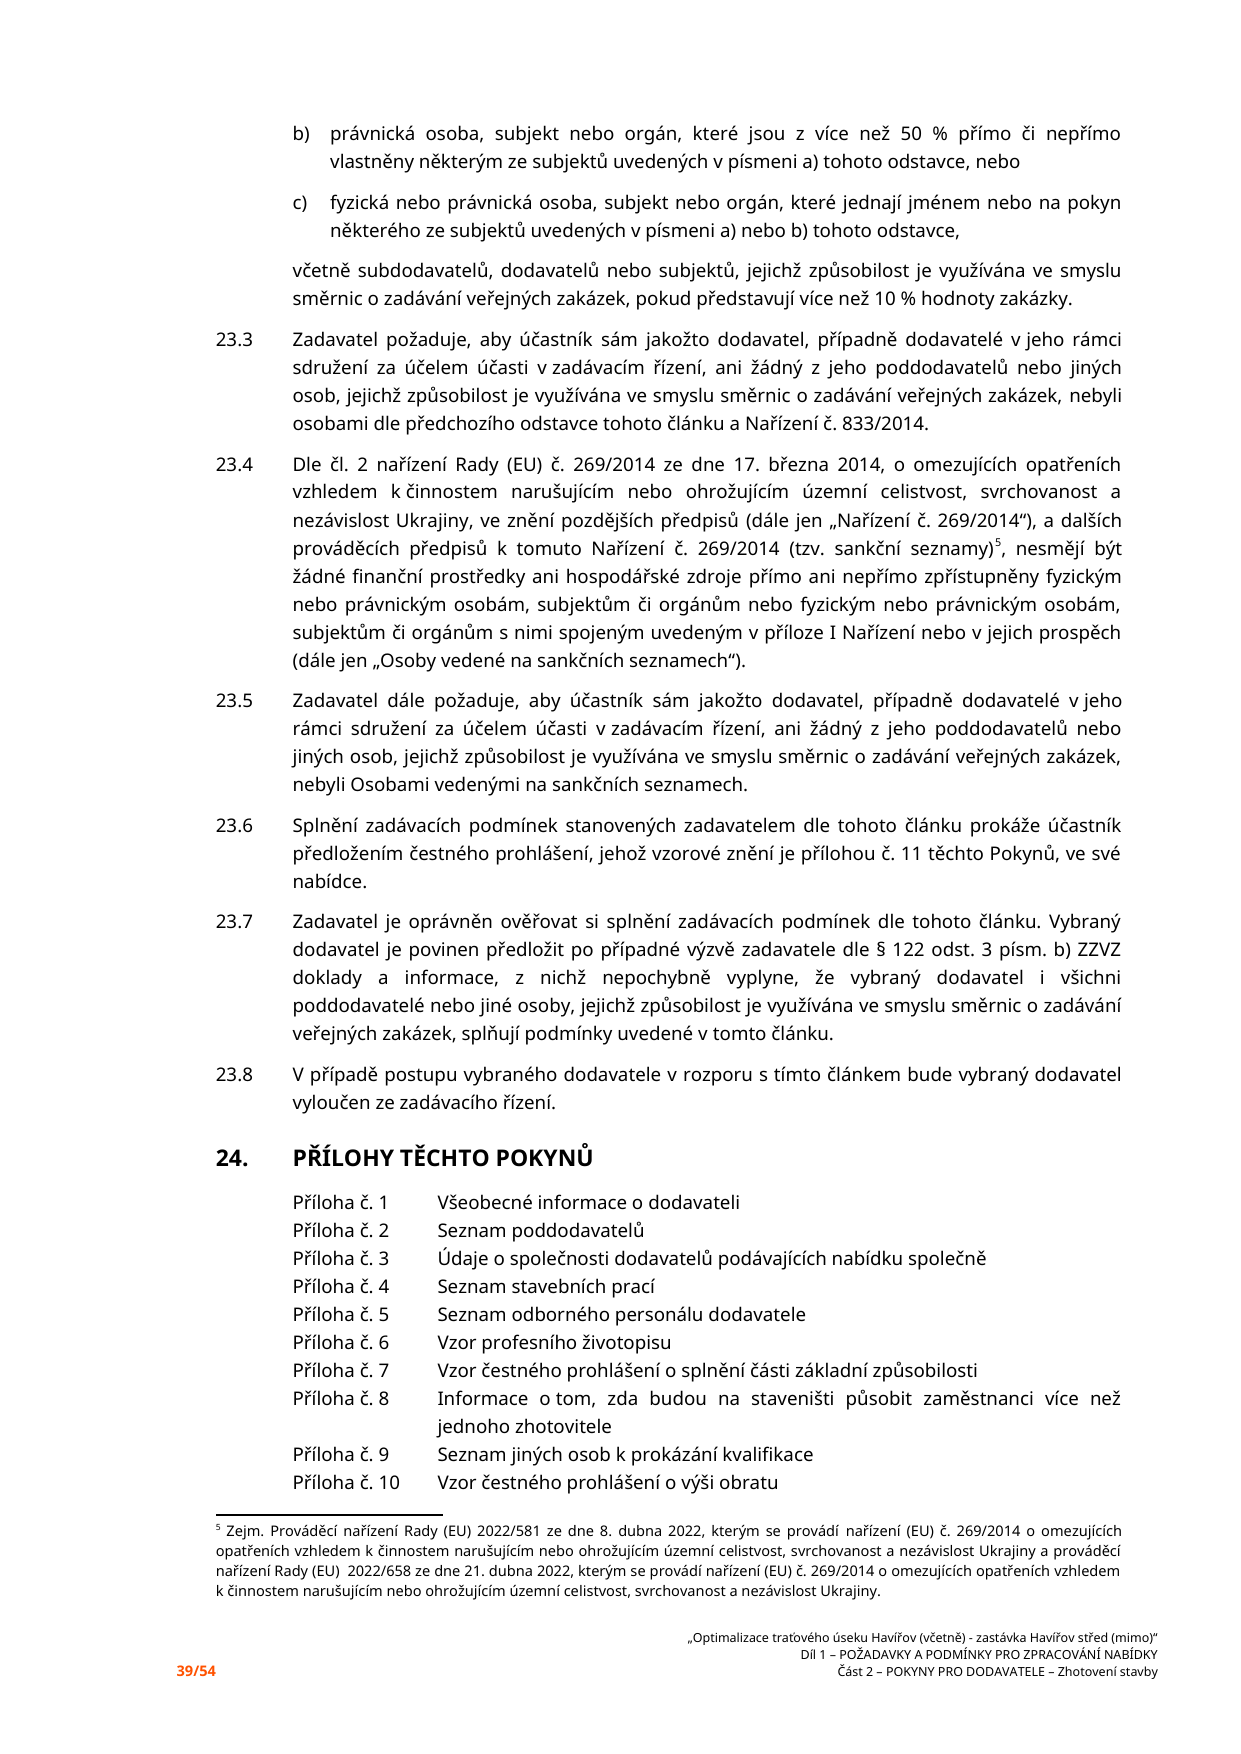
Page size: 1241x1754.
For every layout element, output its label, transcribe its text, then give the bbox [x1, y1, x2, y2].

list fyzická nebo právnická osoba, subjekt nebo orgán, které jednají jménem nebo na pokyn některého ze subjektů uvedených v písmeni a) nebo b) tohoto odstavce, [292, 189, 1122, 243]
text PŘÍLOHY TĚCHTO POKYNŮ [216, 1142, 1122, 1173]
text Příloha č. 9 Seznam jiných osob k prokázání kvalifikace [292, 1441, 1122, 1467]
list právnická osoba, subjekt nebo orgán, které jsou z více než 50 % přímo či nepřímo vlastněny některým ze subjektů uvedených v písmeni a) tohoto odstavce, nebo [292, 121, 1122, 174]
text Zadavatel dále požaduje, aby účastník sám jakožto dodavatel, případně dodavatelé v jeho rámci sdružení za účelem účasti v zadávacím řízení, ani žádný z jeho poddodavatelů nebo jiných osob, jejichž způsobilost je využívána ve smyslu směrnic o zadávání veřejných zakázek, nebyli Osobami vedenými na sankčních seznamech. [216, 687, 1122, 797]
text Zadavatel požaduje, aby účastník sám jakožto dodavatel, případně dodavatelé v jeho rámci sdružení za účelem účasti v zadávacím řízení, ani žádný z jeho poddodavatelů nebo jiných osob, jejichž způsobilost je využívána ve smyslu směrnic o zadávání veřejných zakázek, nebyli osobami dle předchozího odstavce tohoto článku a Nařízení č. 833/2014. [216, 326, 1122, 436]
text Splnění zadávacích podmínek stanovených zadavatelem dle tohoto článku prokáže účastník předložením čestného prohlášení, jehož vzorové znění je přílohou č. 11 těchto Pokynů, ve své nabídce. [216, 812, 1122, 894]
text Příloha č. 1 Všeobecné informace o dodavateli [292, 1189, 1122, 1215]
text V případě postupu vybraného dodavatele v rozporu s tímto článkem bude vybraný dodavatel vyloučen ze zadávacího řízení. [216, 1061, 1122, 1115]
text Příloha č. 6 Vzor profesního životopisu [292, 1329, 1122, 1355]
text Příloha č. 4 Seznam stavebních prací [292, 1273, 1122, 1299]
text Příloha č. 7 Vzor čestného prohlášení o splnění části základní způsobilosti [292, 1357, 1122, 1383]
list včetně subdodavatelů, dodavatelů nebo subjektů, jejichž způsobilost je využívána ve smyslu směrnic o zadávání veřejných zakázek, pokud představují více než 10 % hodnoty zakázky. [292, 258, 1122, 311]
text Zadavatel je oprávněn ověřovat si splnění zadávacích podmínek dle tohoto článku. Vybraný dodavatel je povinen předložit po případné výzvě zadavatele dle § 122 odst. 3 písm. b) ZZVZ doklady a informace, z nichž nepochybně vyplyne, že vybraný dodavatel i všichni poddodavatelé nebo jiné osoby, jejichž způsobilost je využívána ve smyslu směrnic o zadávání veřejných zakázek, splňují podmínky uvedené v tomto článku. [216, 909, 1122, 1046]
text Příloha č. 2 Seznam poddodavatelů [292, 1217, 1122, 1243]
text Příloha č. 8 Informace o tom, zda budou na staveništi působit zaměstnanci více než jednoho zhotovitele [292, 1385, 1122, 1439]
text Dle čl. 2 nařízení Rady (EU) č. 269/2014 ze dne 17. března 2014, o omezujících opatřeních vzhledem k činnostem narušujícím nebo ohrožujícím územní celistvost, svrchovanost a nezávislost Ukrajiny, ve znění pozdějších předpisů (dále jen „Nařízení č. 269/2014“), a dalších prováděcích předpisů k tomuto Nařízení č. 269/2014 (tzv. sankční seznamy), nesmějí být žádné finanční prostředky ani hospodářské zdroje přímo ani nepřímo zpřístupněny fyzickým nebo právnickým osobám, subjektům či orgánům nebo fyzickým nebo právnickým osobám, subjektům či orgánům s nimi spojeným uvedeným v příloze I Nařízení nebo v jejich prospěch (dále jen „Osoby vedené na sankčních seznamech“). [216, 451, 1122, 672]
text Příloha č. 3 Údaje o společnosti dodavatelů podávajících nabídku společně [292, 1245, 1122, 1271]
text Příloha č. 5 Seznam odborného personálu dodavatele [292, 1301, 1122, 1327]
text Příloha č. 10 Vzor čestného prohlášení o výši obratu [292, 1469, 1122, 1495]
